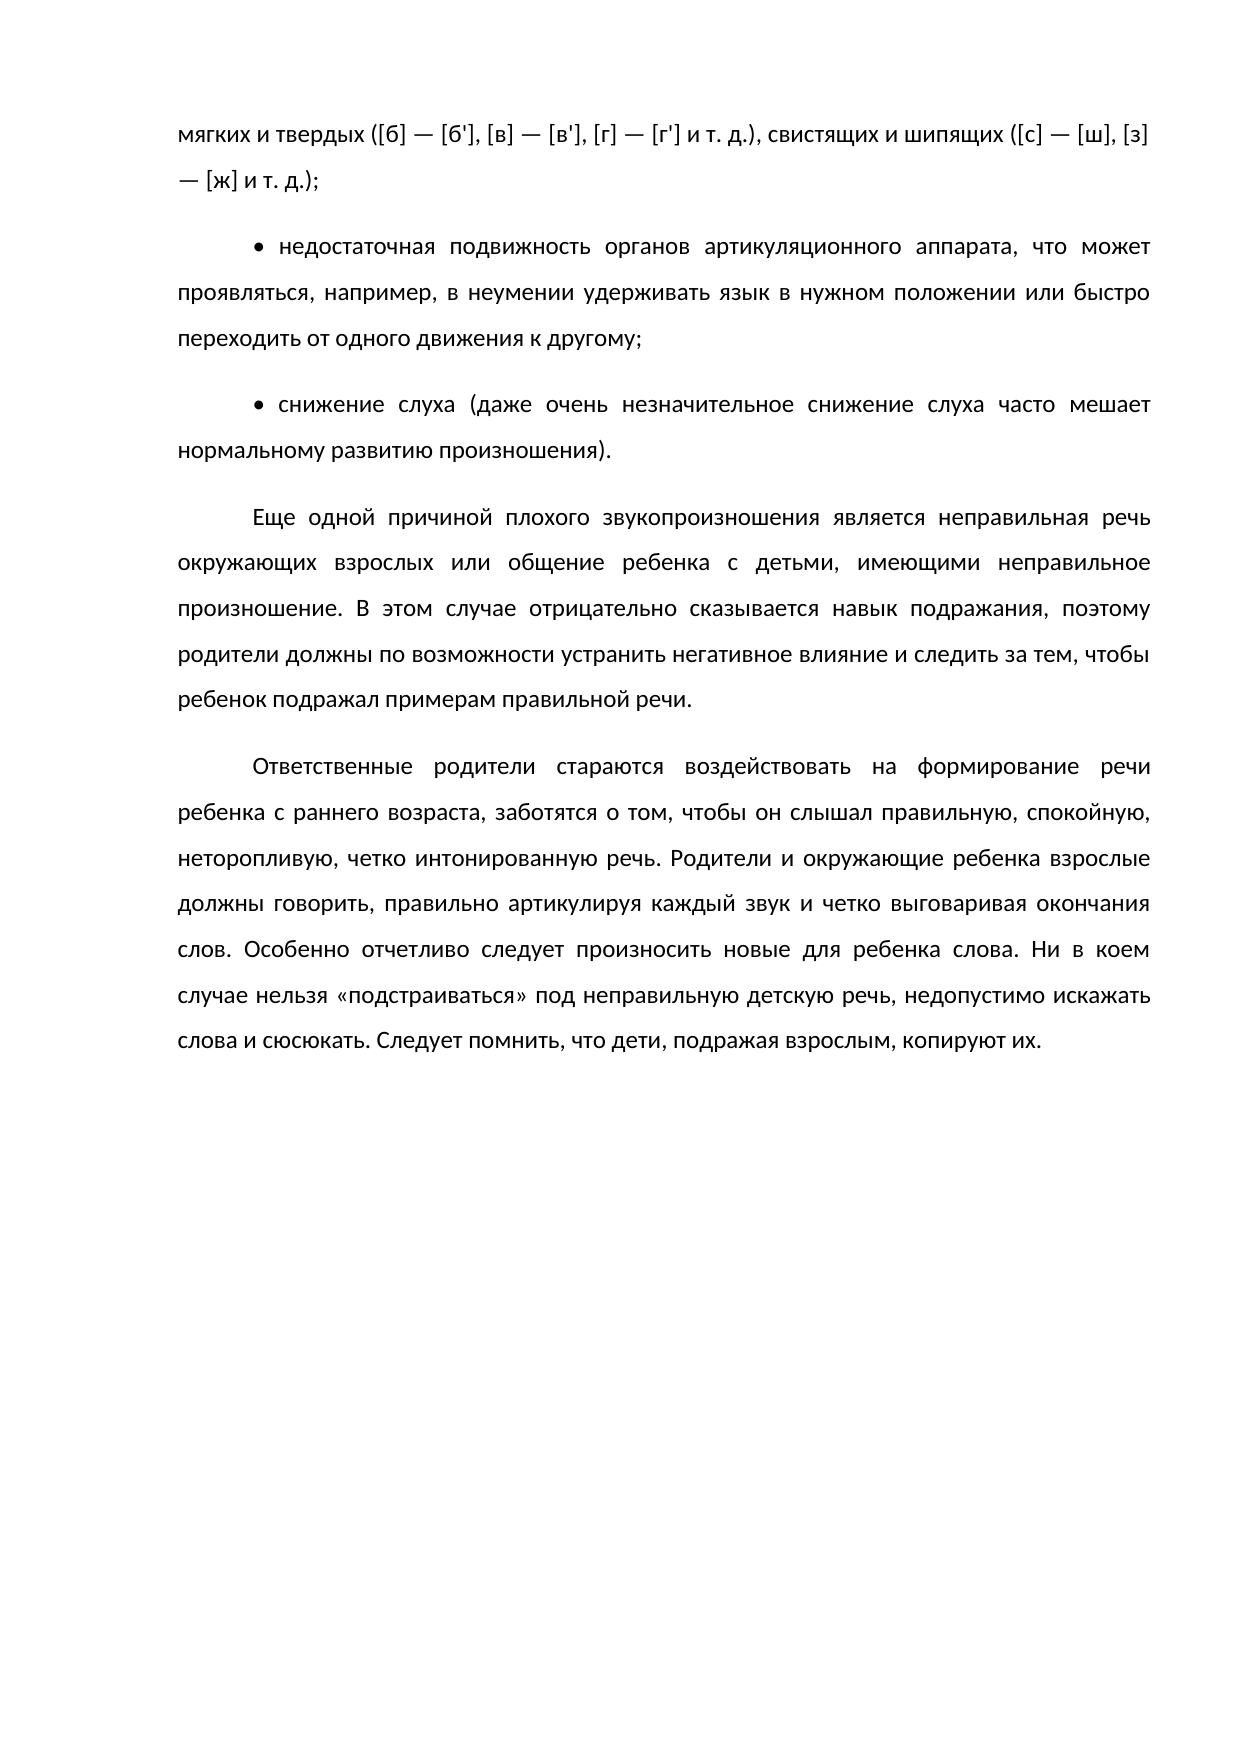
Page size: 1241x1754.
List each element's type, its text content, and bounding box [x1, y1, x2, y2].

text • недостаточная подвижность органов артикуляционного аппарата, что может проявляться, например, в неумении удерживать язык в нужном положении или быстро переходить от одного движения к другому; [177, 230, 1152, 352]
text • снижение слуха (даже очень незначительное снижение слуха часто мешает нормальному развитию произношения). [177, 388, 1152, 465]
text Ответственные родители стараются воздействовать на формирование речи ребенка с раннего возраста, заботятся о том, чтобы он слышал правильную, спокойную, неторопливую, четко интонированную речь. Родители и окружающие ребенка взрослые должны говорить, правильно артикулируя каждый звук и четко выговаривая окончания слов. Особенно отчетливо следует произносить новые для ребенка слова. Ни в коем случае нельзя «подстраиваться» под неправильную детскую речь, недопустимо искажать слова и сюсюкать. Следует помнить, что дети, подражая взрослым, копируют их. [177, 750, 1152, 1055]
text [177, 118, 1152, 194]
text Еще одной причиной плохого звукопроизношения является неправильная речь окружающих взрослых или общение ребенка с детьми, имеющими неправильное произношение. В этом случае отрицательно сказывается навык подражания, поэтому родители должны по возможности устранить негативное влияние и следить за тем, чтобы ребенок подражал примерам правильной речи. [177, 501, 1152, 714]
